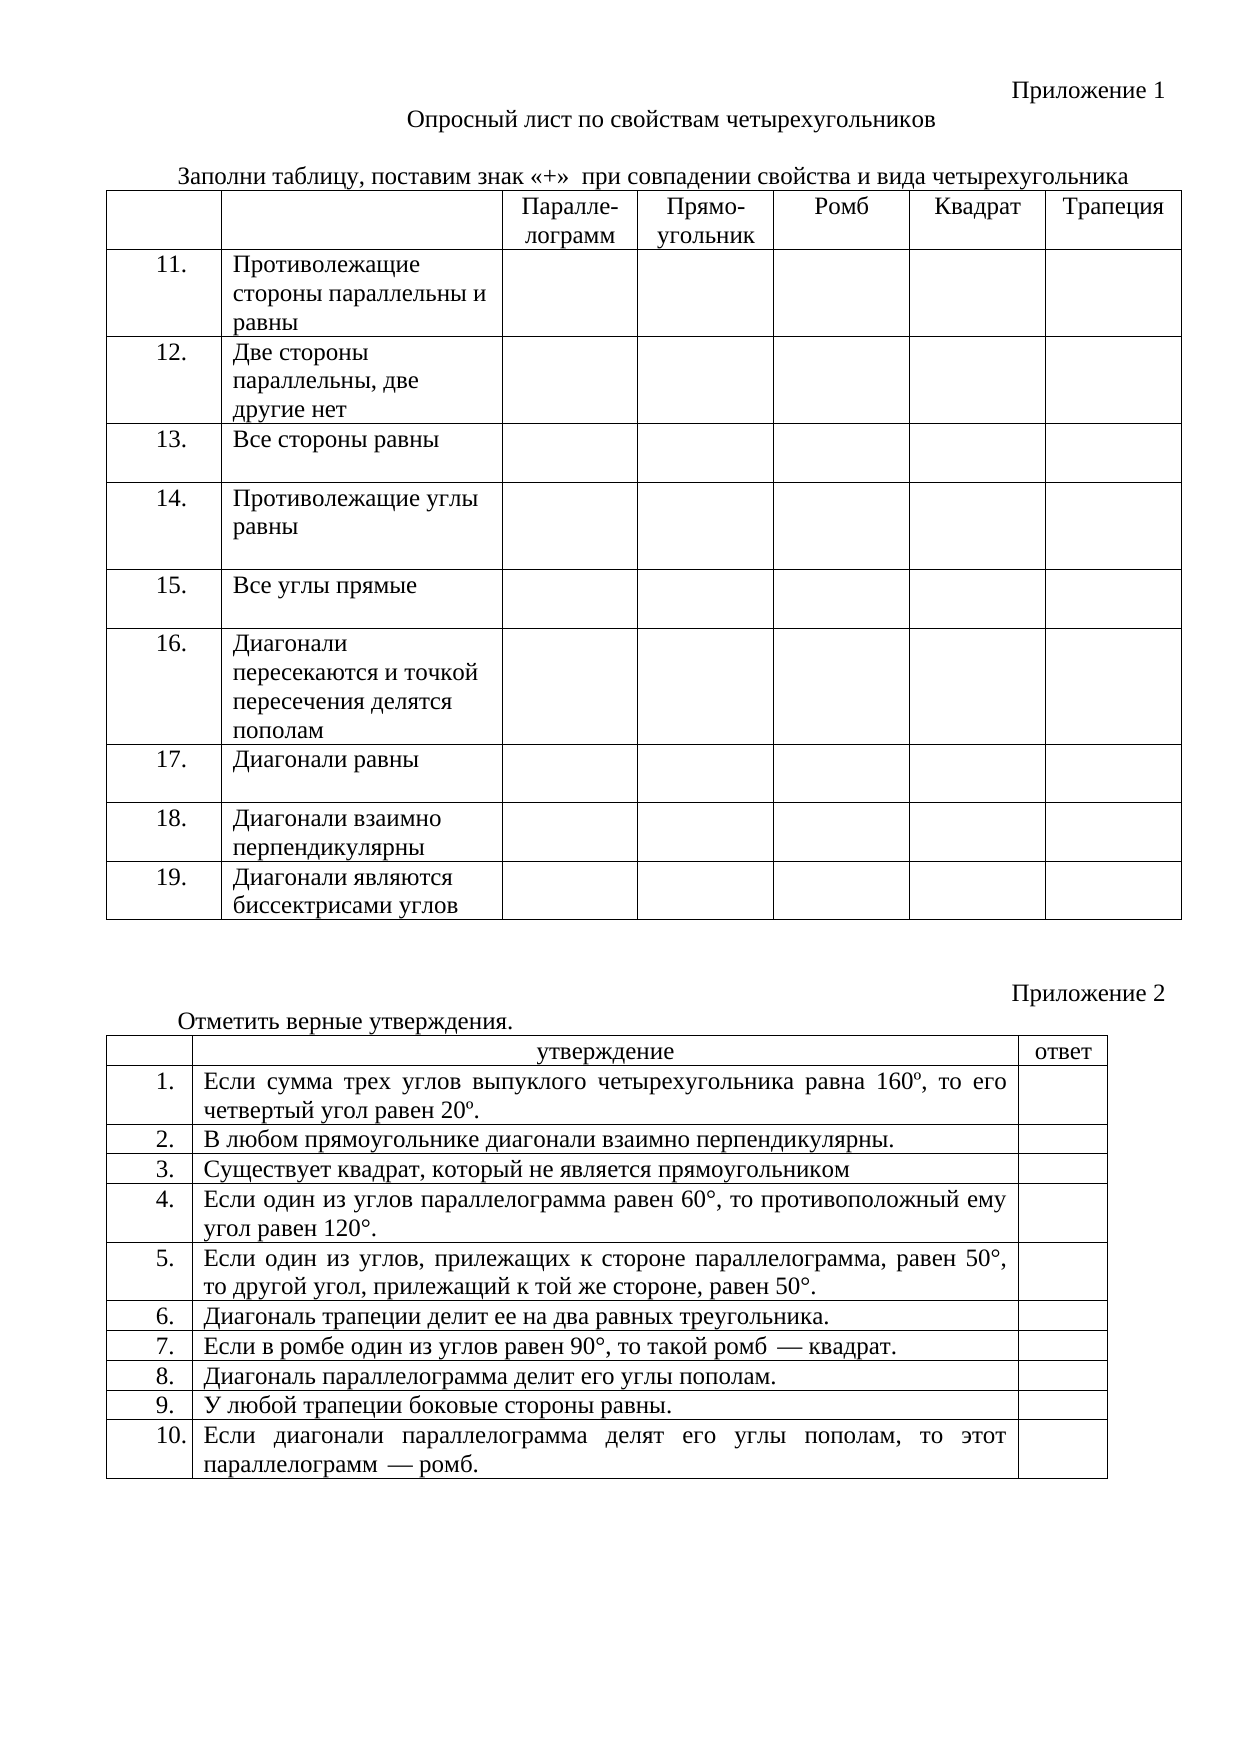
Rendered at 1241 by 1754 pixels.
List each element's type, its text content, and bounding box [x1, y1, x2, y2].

table_cell Существует квадрат, который не является прямоугольником [193, 1154, 1018, 1183]
table_cell Если в ромбе один из углов равен 90°, то такой ромб — квадрат. [193, 1331, 1018, 1360]
table_cell [638, 337, 773, 423]
table_cell Диагональ параллелограмма делит его углы пополам. [193, 1361, 1018, 1389]
table_cell [1046, 862, 1181, 919]
table_cell [1019, 1243, 1107, 1300]
table_cell [910, 862, 1045, 919]
table_cell Диагональ трапеции делит ее на два равных треугольника. [193, 1301, 1018, 1330]
table_cell [1046, 570, 1181, 627]
table_cell [638, 629, 773, 743]
table_cell Две стороны параллельны, две другие нет [222, 337, 502, 423]
table_cell [107, 250, 221, 336]
table_cell [1019, 1361, 1107, 1389]
table_cell [638, 424, 773, 482]
table_cell [638, 570, 773, 627]
table_cell [107, 570, 221, 627]
text Приложение 1 [118, 75, 1165, 104]
table_cell Если сумма трех углов выпуклого четырехугольника равна 160º, то его четвертый угол равен 20º. [193, 1066, 1018, 1123]
table_cell Противолежащие углы равны [222, 483, 502, 569]
table_header утверждение [193, 1036, 1018, 1065]
table_cell [1019, 1125, 1107, 1153]
table_cell Диагонали равны [222, 745, 502, 802]
table_cell [503, 629, 637, 743]
table_cell [774, 483, 909, 569]
table_cell [503, 483, 637, 569]
table_cell [774, 629, 909, 743]
table_cell [910, 250, 1045, 336]
table_cell [107, 629, 221, 743]
table_cell [1019, 1184, 1107, 1242]
table_cell [107, 483, 221, 569]
table_cell [638, 862, 773, 919]
table_cell [107, 745, 221, 802]
text Отметить верные утверждения. [118, 1006, 1165, 1035]
table_cell [503, 424, 637, 482]
table_cell [1019, 1391, 1107, 1419]
text Заполни таблицу, поставим знак «+» при совпадении свойства и вида четырехугольника [118, 161, 1165, 190]
table_cell [774, 803, 909, 861]
table_cell Если диагонали параллелограмма делят его углы пополам, то этот параллелограмм — ромб. [193, 1420, 1018, 1478]
table_cell [503, 745, 637, 802]
table_cell Противолежащие стороны параллельны и равны [222, 250, 502, 336]
table_header Прямо-угольник [638, 191, 773, 248]
table_cell [107, 1331, 192, 1360]
table_cell Все углы прямые [222, 570, 502, 627]
table_cell В любом прямоугольнике диагонали взаимно перпендикулярны. [193, 1125, 1018, 1153]
table_cell [774, 570, 909, 627]
table_cell [107, 1301, 192, 1330]
table_cell Диагонали пересекаются и точкой пересечения делятся пополам [222, 629, 502, 743]
table_cell [910, 803, 1045, 861]
table_cell У любой трапеции боковые стороны равны. [193, 1391, 1018, 1419]
table_cell [107, 1125, 192, 1153]
table_cell Диагонали являются биссектрисами углов [222, 862, 502, 919]
table_cell [107, 1361, 192, 1389]
table_cell [107, 1420, 192, 1478]
table_cell [774, 745, 909, 802]
table_cell [1019, 1066, 1107, 1123]
table_header Ромб [774, 191, 909, 248]
table_cell [1046, 337, 1181, 423]
table_cell [1019, 1331, 1107, 1360]
table_cell Если один из углов, прилежащих к стороне параллелограмма, равен 50°, то другой угол, прилежащий к той же стороне, равен 50°. [193, 1243, 1018, 1300]
table_cell [503, 570, 637, 627]
table_cell [503, 337, 637, 423]
table_cell [638, 803, 773, 861]
table_cell [107, 1184, 192, 1242]
table_cell [774, 862, 909, 919]
table_cell [107, 803, 221, 861]
table_cell [107, 862, 221, 919]
table_cell [910, 745, 1045, 802]
table_cell [1046, 483, 1181, 569]
table_cell [107, 1391, 192, 1419]
table_cell [107, 1243, 192, 1300]
table_header [222, 191, 502, 248]
table_cell [910, 337, 1045, 423]
table_cell [1046, 424, 1181, 482]
table_cell [1046, 250, 1181, 336]
table_cell Диагонали взаимно перпендикулярны [222, 803, 502, 861]
table_cell [107, 424, 221, 482]
table_cell [910, 629, 1045, 743]
table_header Трапеция [1046, 191, 1181, 248]
table_cell [1019, 1154, 1107, 1183]
table_cell [1019, 1420, 1107, 1478]
table_cell [774, 424, 909, 482]
table_cell [1046, 629, 1181, 743]
table_cell [107, 337, 221, 423]
table_cell [1046, 803, 1181, 861]
table_cell [107, 1154, 192, 1183]
table_header ответ [1019, 1036, 1107, 1065]
table_cell Все стороны равны [222, 424, 502, 482]
table_cell [638, 250, 773, 336]
table_cell [503, 250, 637, 336]
table_cell [1046, 745, 1181, 802]
text Опросный лист по свойствам четырехугольников [118, 104, 1165, 132]
table_cell [910, 483, 1045, 569]
table_cell Если один из углов параллелограмма равен 60°, то противоположный ему угол равен 120°. [193, 1184, 1018, 1242]
table_cell [107, 1066, 192, 1123]
table_header Паралле-лограмм [503, 191, 637, 248]
table_cell [774, 250, 909, 336]
table_cell [910, 424, 1045, 482]
table_header [107, 191, 221, 248]
table_cell [1019, 1301, 1107, 1330]
table_cell [910, 570, 1045, 627]
table_cell [774, 337, 909, 423]
text Приложение 2 [118, 978, 1165, 1006]
table_cell [638, 483, 773, 569]
table_header Квадрат [910, 191, 1045, 248]
table_cell [638, 745, 773, 802]
table_cell [503, 862, 637, 919]
table_cell [503, 803, 637, 861]
table_header [107, 1036, 192, 1065]
